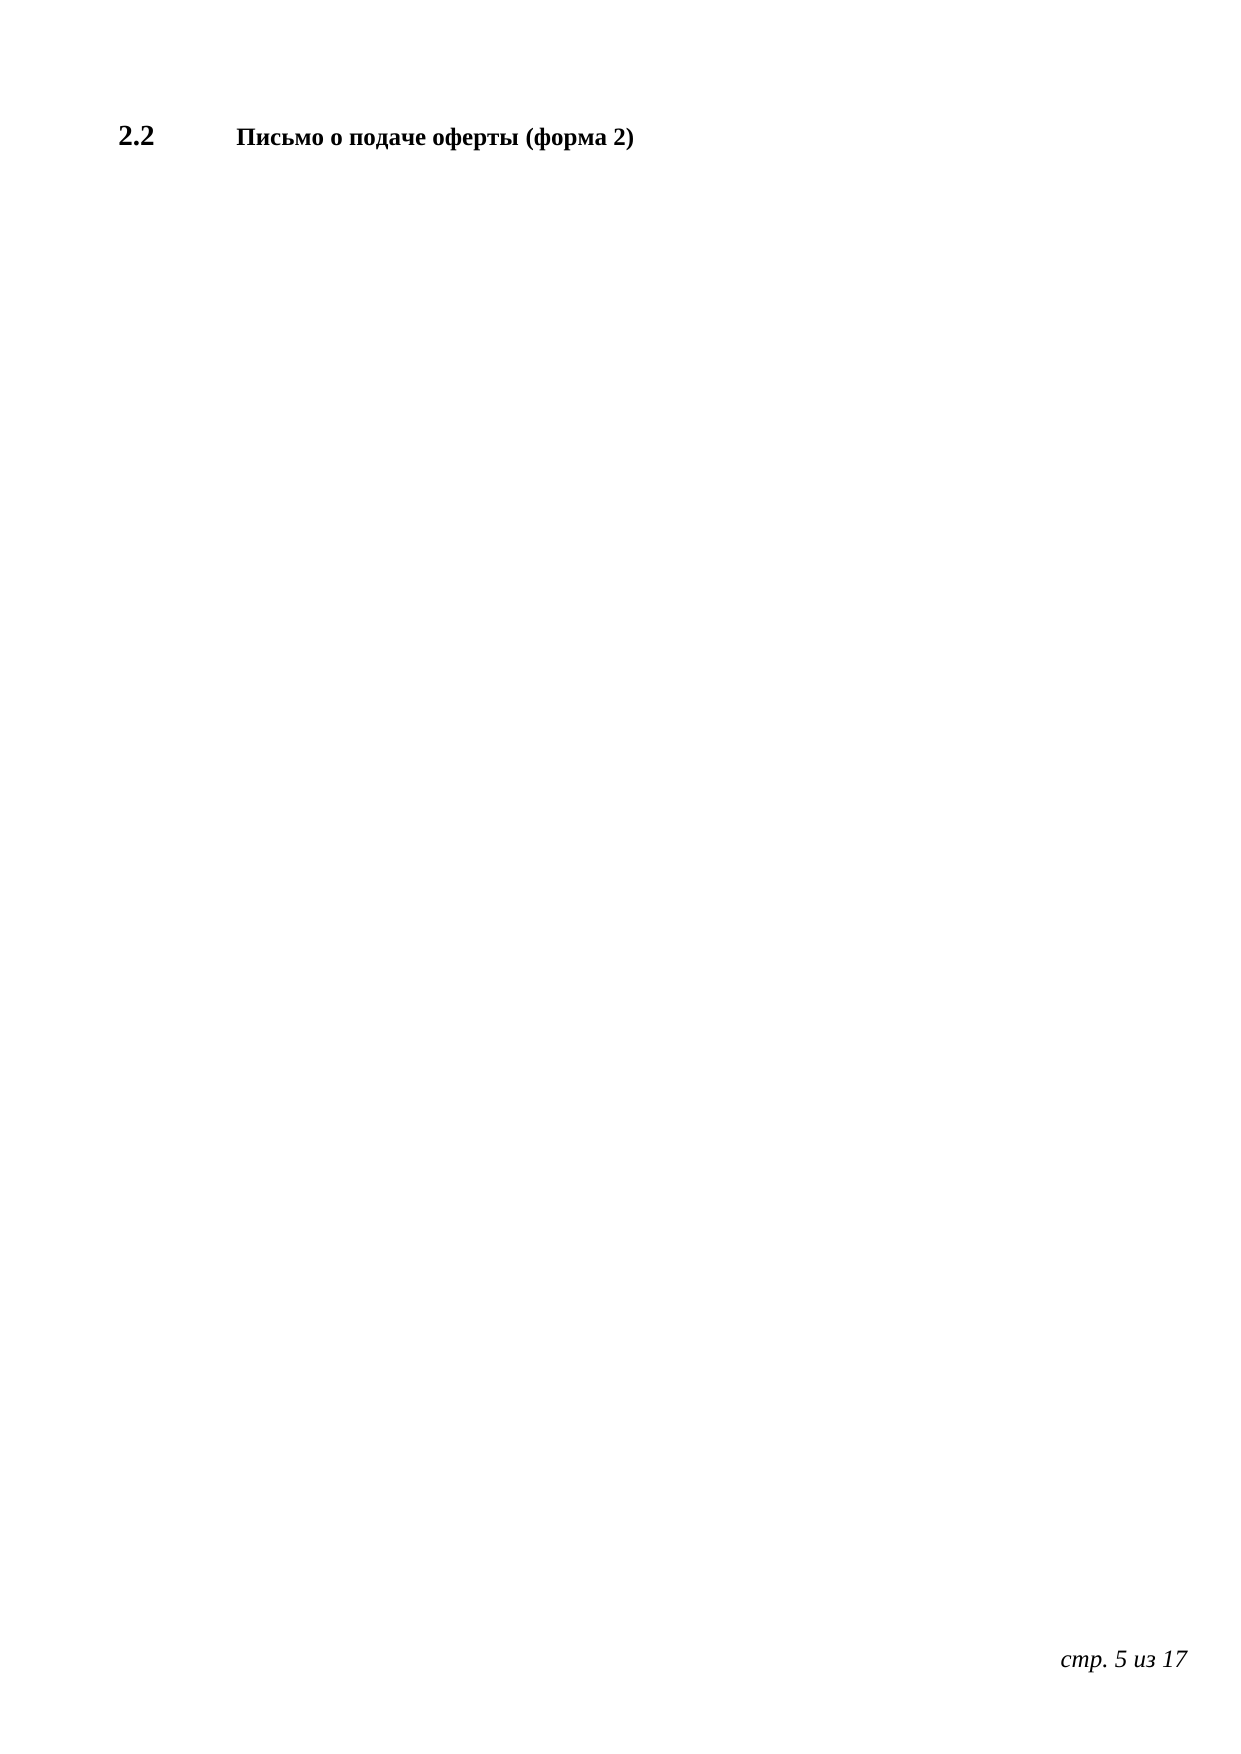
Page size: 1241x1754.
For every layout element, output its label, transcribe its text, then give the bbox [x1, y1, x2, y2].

subtitle Письмо о подаче оферты (форма 2) [118, 118, 1181, 152]
